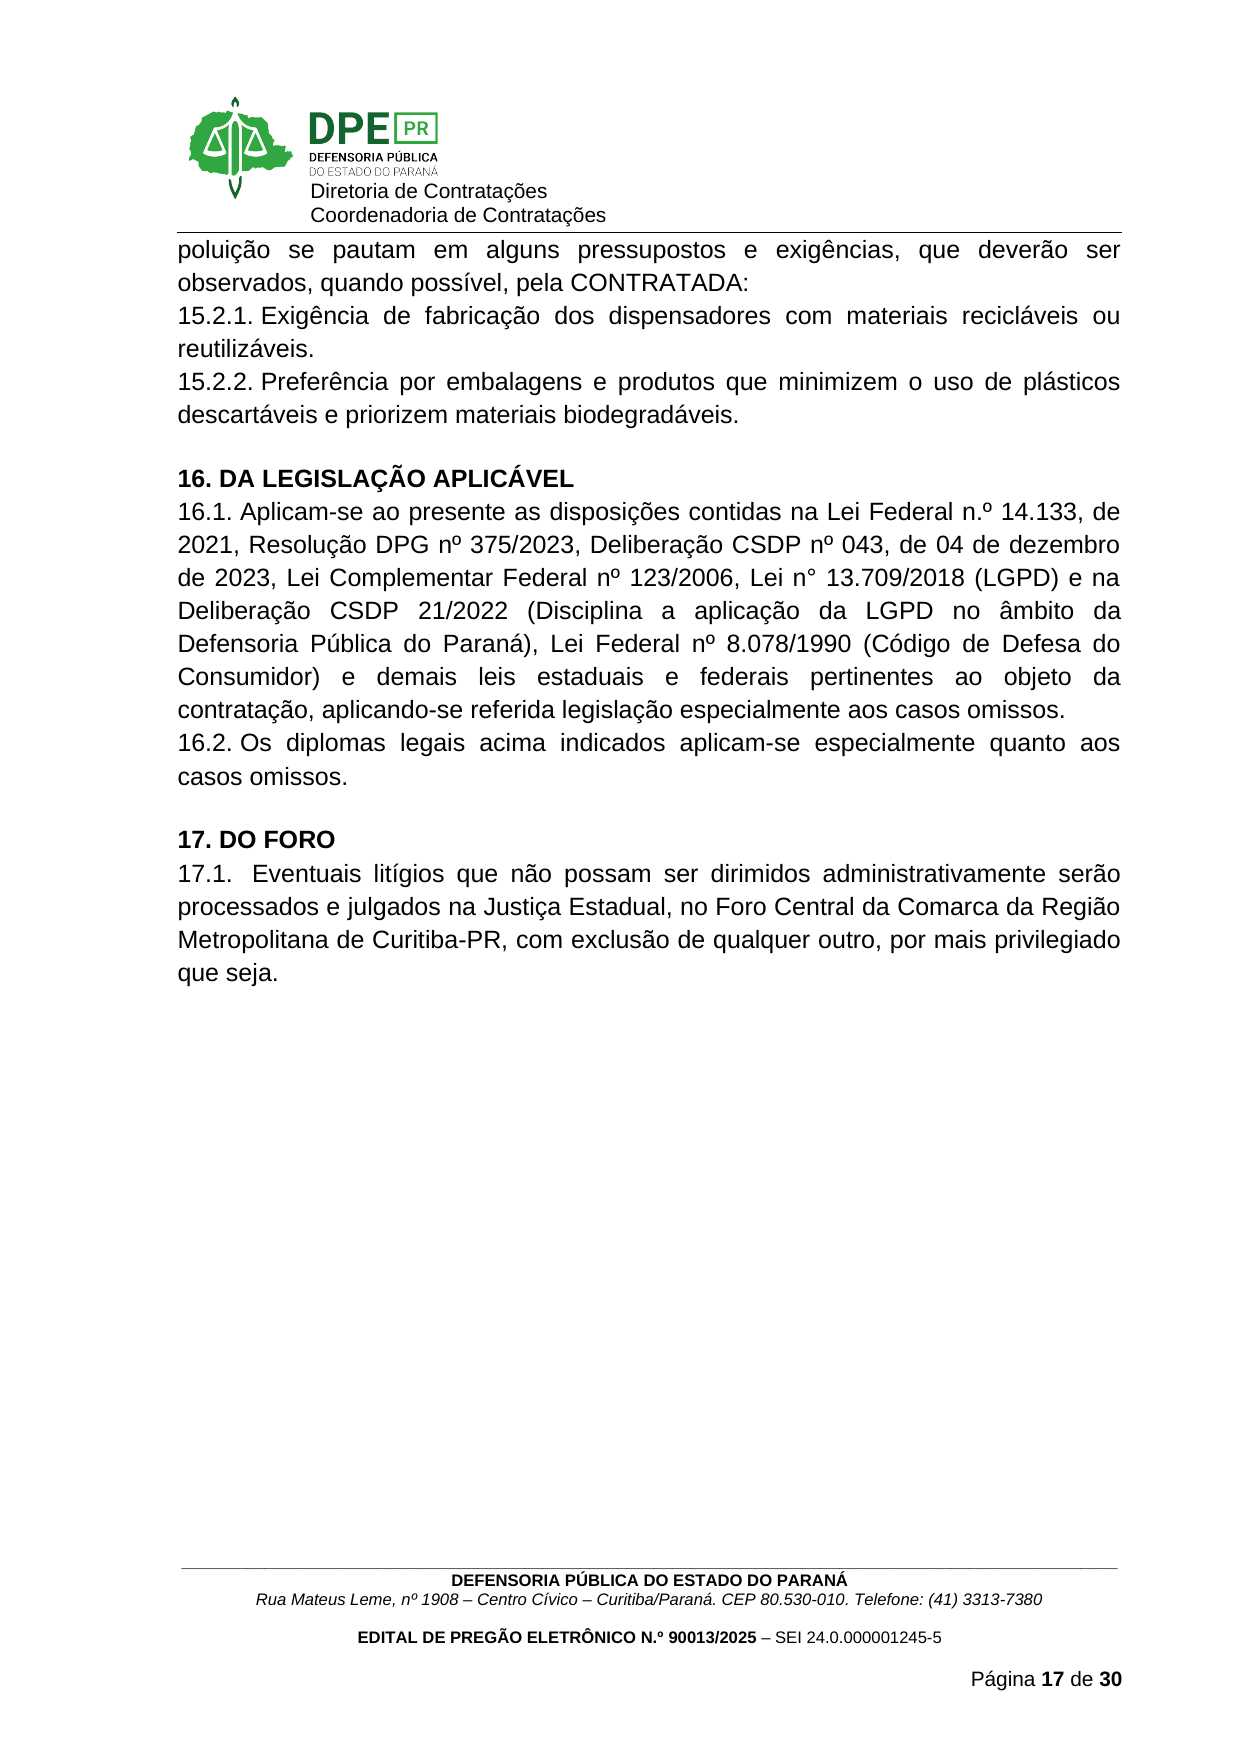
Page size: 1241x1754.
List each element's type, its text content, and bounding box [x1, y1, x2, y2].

subtitle Preferência por embalagens e produtos que minimizem o uso de plásticos descartáveis e priorizem materiais biodegradáveis. [177, 367, 1122, 429]
subtitle Eventuais litígios que não possam ser dirimidos administrativamente serão processados e julgados na Justiça Estadual, no Foro Central da Comarca da Região Metropolitana de Curitiba-PR, com exclusão de qualquer outro, por mais privilegiado que seja. [177, 858, 1122, 986]
subtitle DA LEGISLAÇÃO APLICÁVEL [177, 464, 1122, 493]
subtitle Aplicam-se ao presente as disposições contidas na Lei Federal n.º 14.133, de 2021, Resolução DPG nº 375/2023, Deliberação CSDP nº 043, de 04 de dezembro de 2023, Lei Complementar Federal nº 123/2006, Lei n° 13.709/2018 (LGPD) e na Deliberação CSDP 21/2022 (Disciplina a aplicação da LGPD no âmbito da Defensoria Pública do Paraná), Lei Federal nº 8.078/1990 (Código de Defesa do Consumidor) e demais leis estaduais e federais pertinentes ao objeto da contratação, aplicando-se referida legislação especialmente aos casos omissos. [177, 497, 1122, 724]
picture [188, 96, 438, 200]
subtitle Os diplomas legais acima indicados aplicam-se especialmente quanto aos casos omissos. [177, 728, 1122, 790]
subtitle Exigência de fabricação dos dispensadores com materiais recicláveis ou reutilizáveis. [177, 301, 1122, 363]
subtitle DO FORO [177, 826, 1122, 854]
